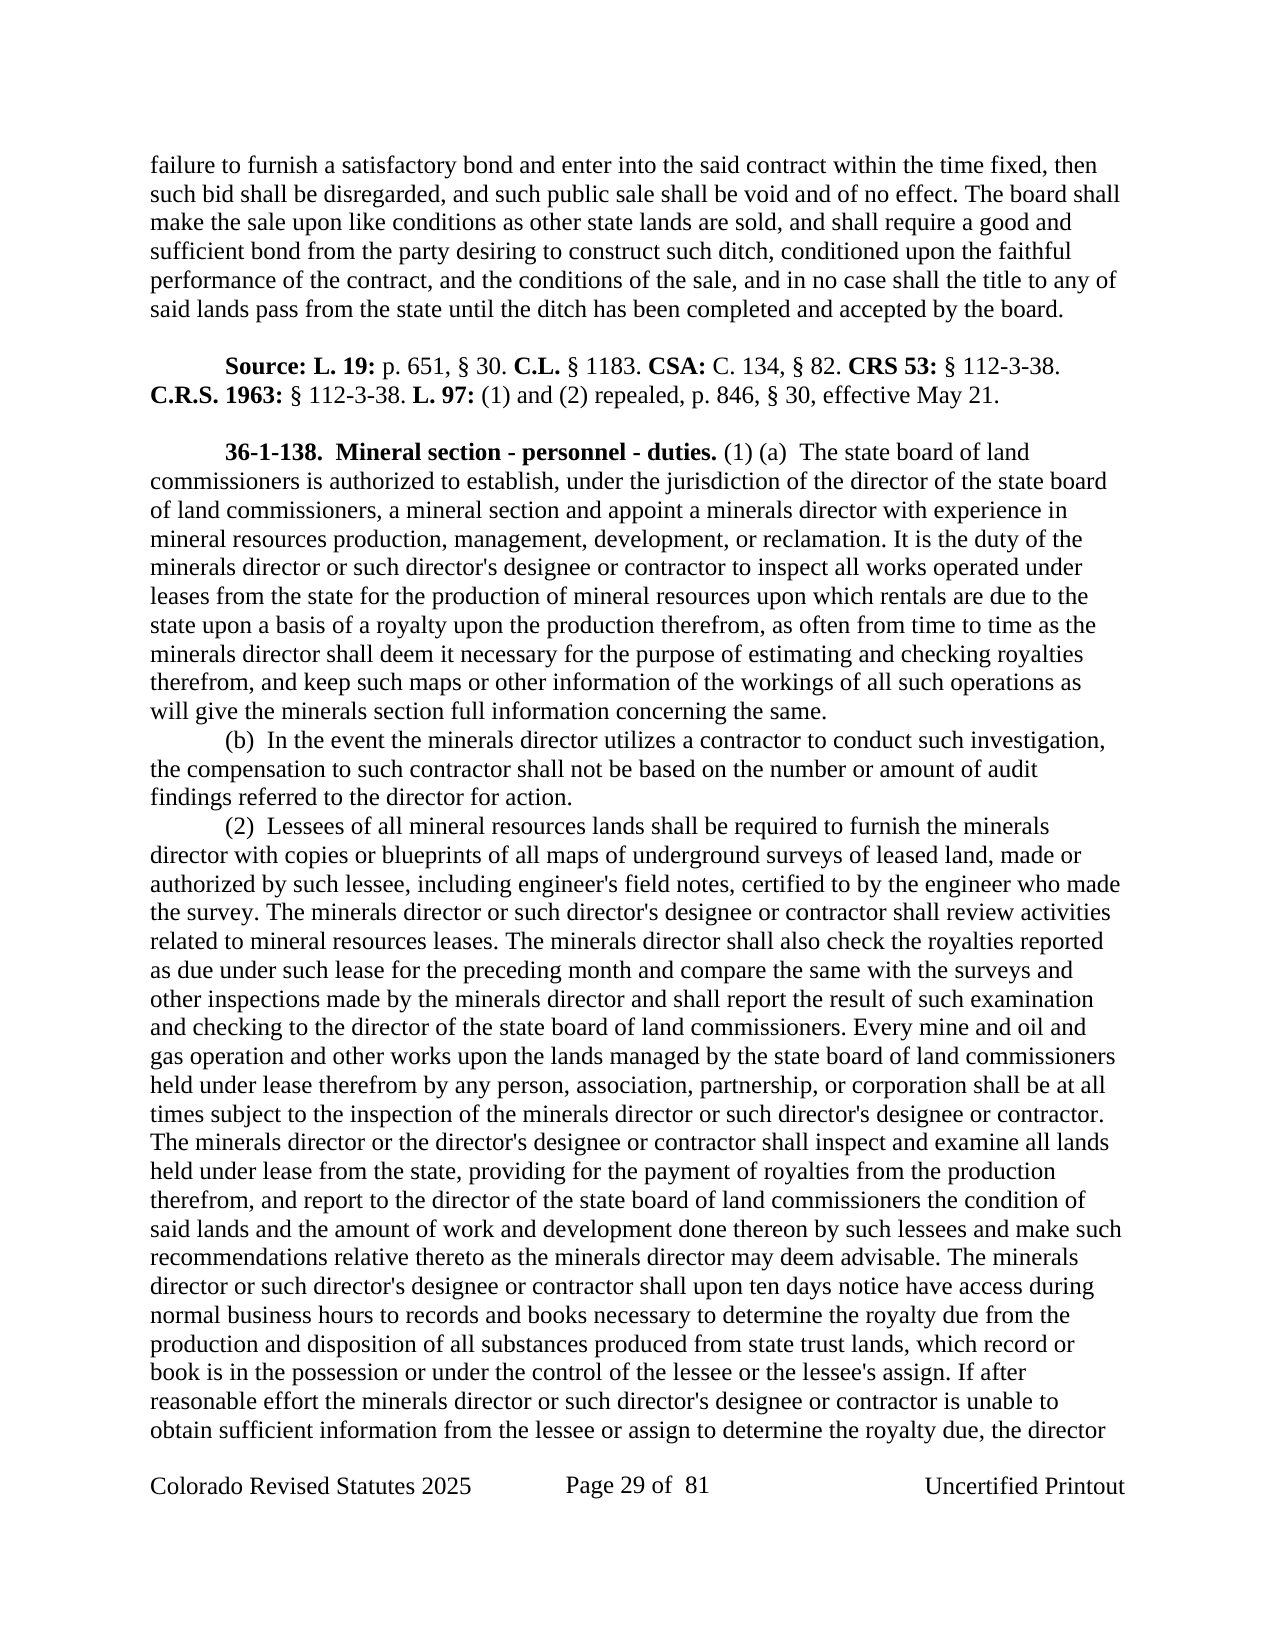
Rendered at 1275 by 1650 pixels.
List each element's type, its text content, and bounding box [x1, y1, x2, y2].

text 36-1-138. Mineral section - personnel - duties. (1) (a) The state board of land commissioners is authorized to establish, under the jurisdiction of the director of the state board of land commissioners, a mineral section and appoint a minerals director with experience in mineral resources production, management, development, or reclamation. It is the duty of the minerals director or such director's designee or contractor to inspect all works operated under leases from the state for the production of mineral resources upon which rentals are due to the state upon a basis of a royalty upon the production therefrom, as often from time to time as the minerals director shall deem it necessary for the purpose of estimating and checking royalties therefrom, and keep such maps or other information of the workings of all such operations as will give the minerals section full information concerning the same. [150, 437, 1125, 725]
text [150, 150, 1125, 322]
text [150, 811, 1125, 1444]
text Source: L. 19: p. 651, § 30. C.L. § 1183. CSA: C. 134, § 82. CRS 53: § 112-3-38. C.R.S. 1963: § 112-3-38. L. 97: (1) and (2) repealed, p. 846, § 30, effective May 21. [150, 351, 1125, 409]
text (b) In the event the minerals director utilizes a contractor to conduct such investigation, the compensation to such contractor shall not be based on the number or amount of audit findings referred to the director for action. [150, 725, 1125, 811]
